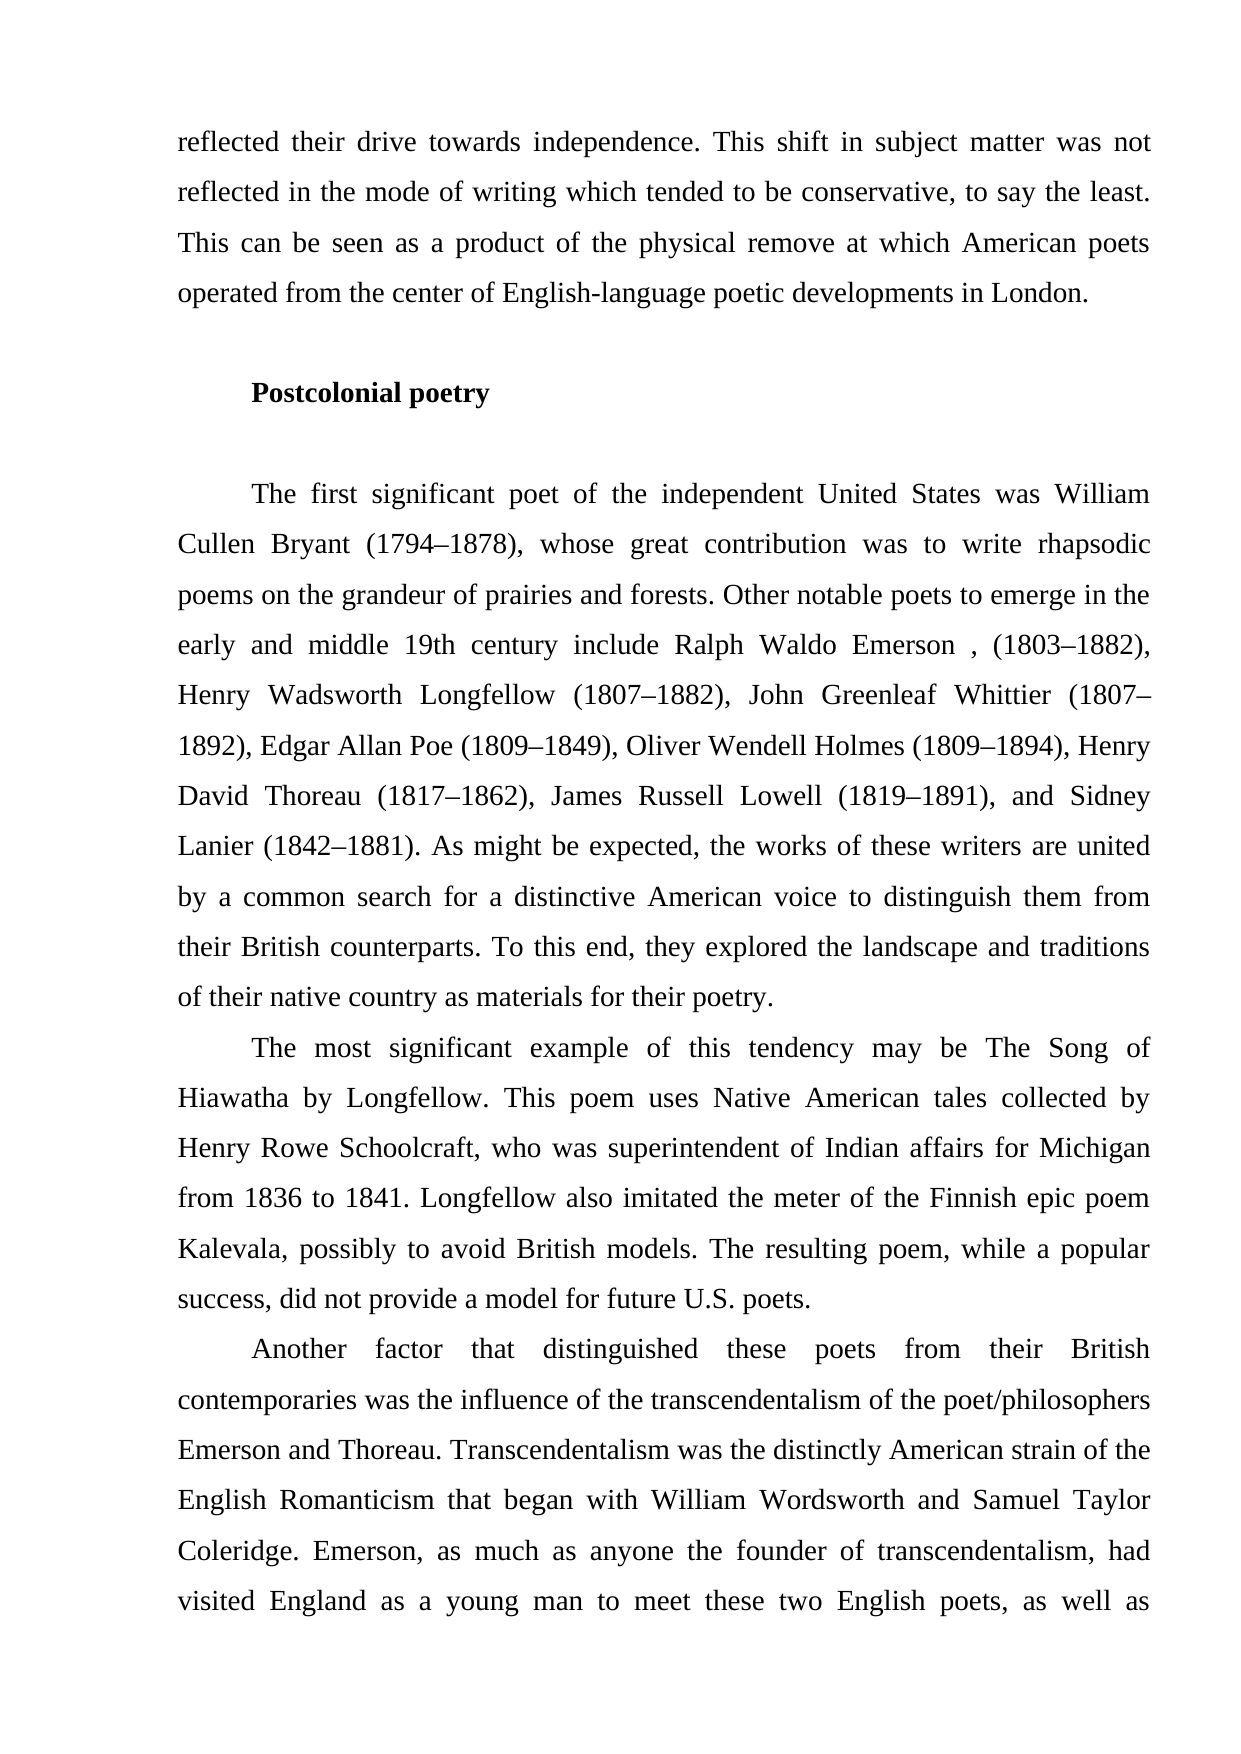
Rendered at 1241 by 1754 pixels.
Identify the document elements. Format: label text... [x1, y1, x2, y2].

subtitle Postcolonial poetry [177, 376, 1152, 409]
text The most significant example of this tendency may be The Song of Hiawatha by Longfellow. This poem uses Native American tales collected by Henry Rowe Schoolcraft, who was superintendent of Indian affairs for Michigan from 1836 to 1841. Longfellow also imitated the meter of the Finnish epic poem Kalevala, possibly to avoid British models. The resulting poem, while a popular success, did not provide a model for future U.S. poets. [177, 1030, 1152, 1315]
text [177, 1332, 1152, 1617]
text The first significant poet of the independent United States was William Cullen Bryant (1794–1878), whose great contribution was to write rhapsodic poems on the grandeur of prairies and forests. Other notable poets to emerge in the early and middle 19th century include Ralph Waldo Emerson , (1803–1882), Henry Wadsworth Longfellow (1807–1882), John Greenleaf Whittier (1807–1892), Edgar Allan Poe (1809–1849), Oliver Wendell Holmes (1809–1894), Henry David Thoreau (1817–1862), James Russell Lowell (1819–1891), and Sidney Lanier (1842–1881). As might be expected, the works of these writers are united by a common search for a distinctive American voice to distinguish them from their British counterparts. To this end, they explored the landscape and traditions of their native country as materials for their poetry. [177, 476, 1152, 1013]
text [177, 124, 1152, 308]
